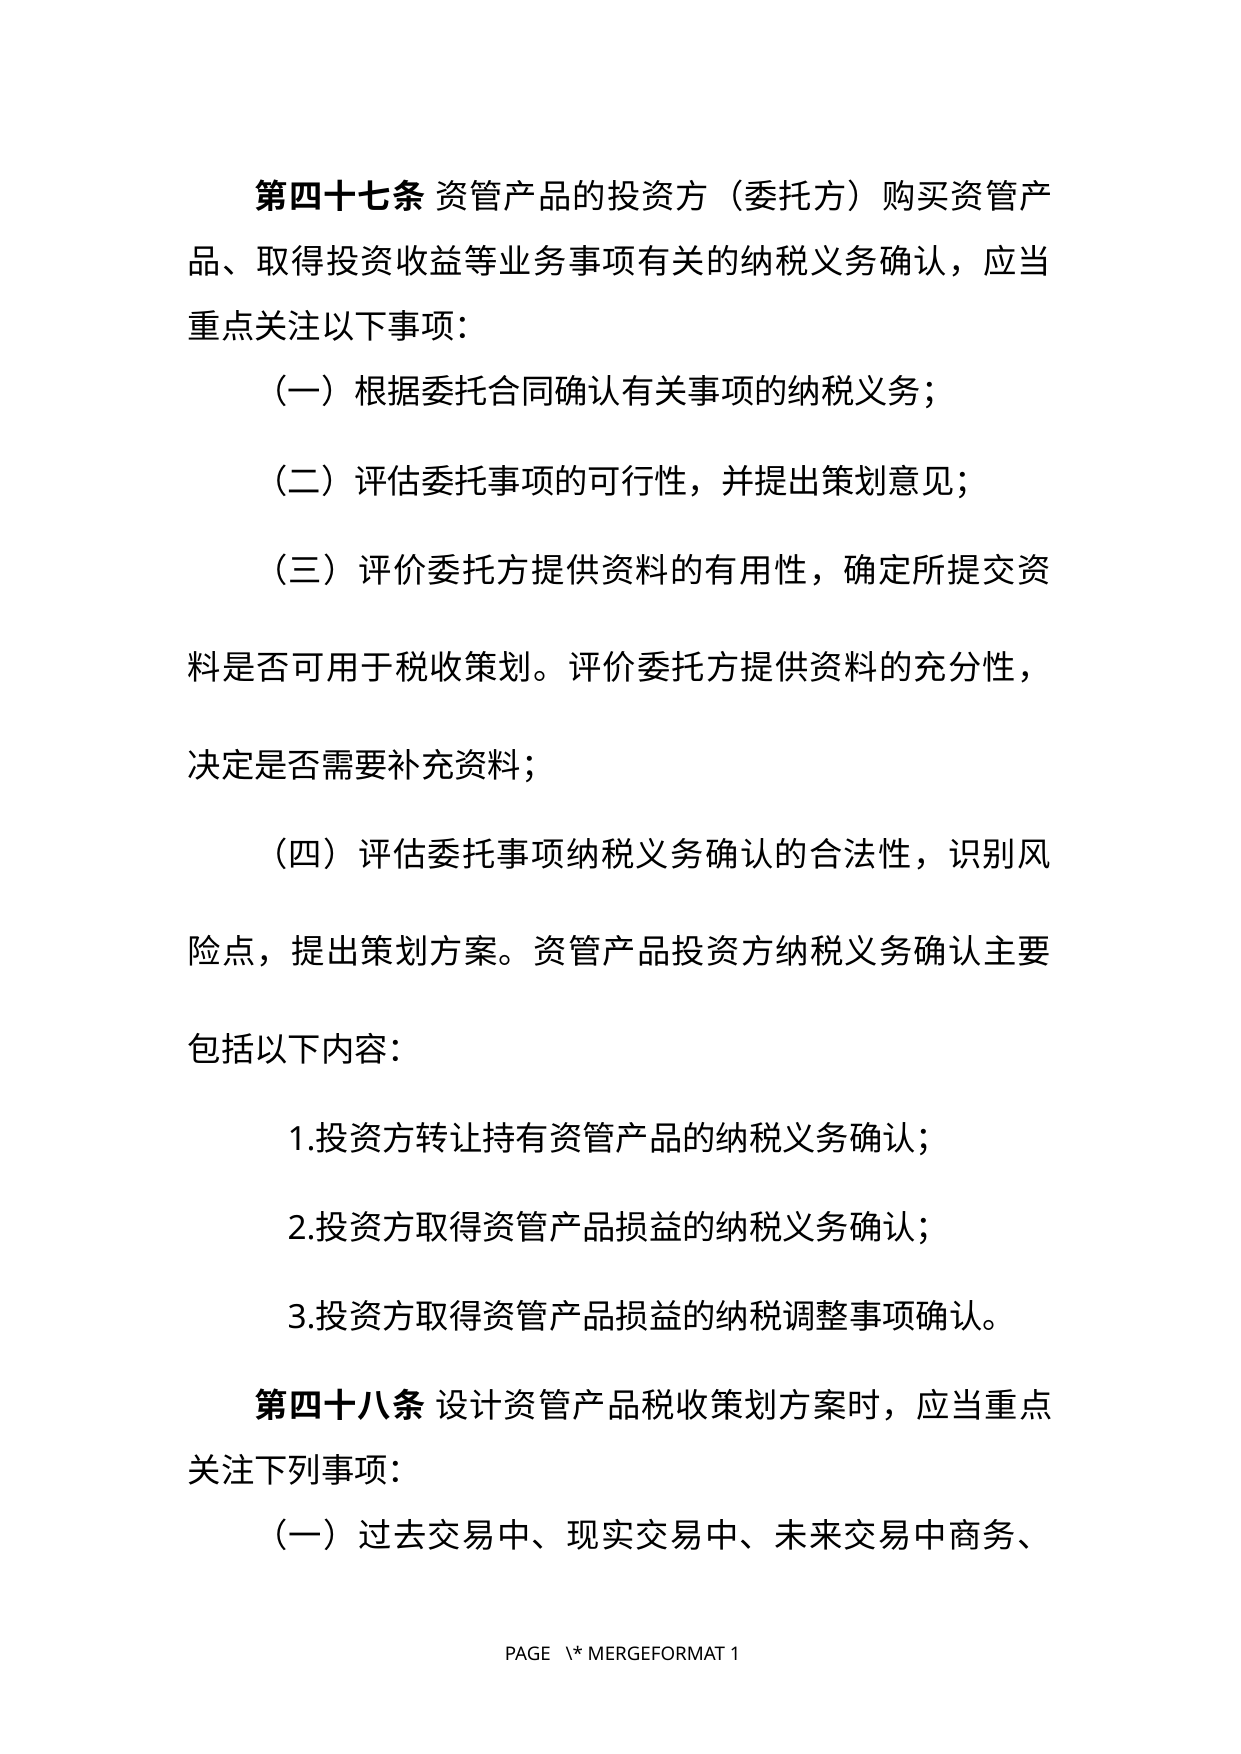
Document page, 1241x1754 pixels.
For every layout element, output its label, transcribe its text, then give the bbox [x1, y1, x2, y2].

text 1.投资方转让持有资管产品的纳税义务确认； [187, 1103, 1053, 1168]
text 3.投资方取得资管产品损益的纳税调整事项确认。 [187, 1282, 1053, 1347]
text 第四十八条 设计资管产品税收策划方案时，应当重点关注下列事项： [187, 1371, 1053, 1501]
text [187, 1501, 1053, 1566]
text （二）评估委托事项的可行性，并提出策划意见； [187, 446, 1053, 511]
text （四）评估委托事项纳税义务确认的合法性，识别风险点，提出策划方案。资管产品投资方纳税义务确认主要包括以下内容： [187, 819, 1053, 1079]
text 2.投资方取得资管产品损益的纳税义务确认； [187, 1192, 1053, 1257]
text （一）根据委托合同确认有关事项的纳税义务； [187, 357, 1053, 422]
text 第四十七条 资管产品的投资方（委托方）购买资管产品、取得投资收益等业务事项有关的纳税义务确认，应当重点关注以下事项： [187, 162, 1053, 357]
text （三）评价委托方提供资料的有用性，确定所提交资料是否可用于税收策划。评价委托方提供资料的充分性，决定是否需要补充资料； [187, 535, 1053, 795]
